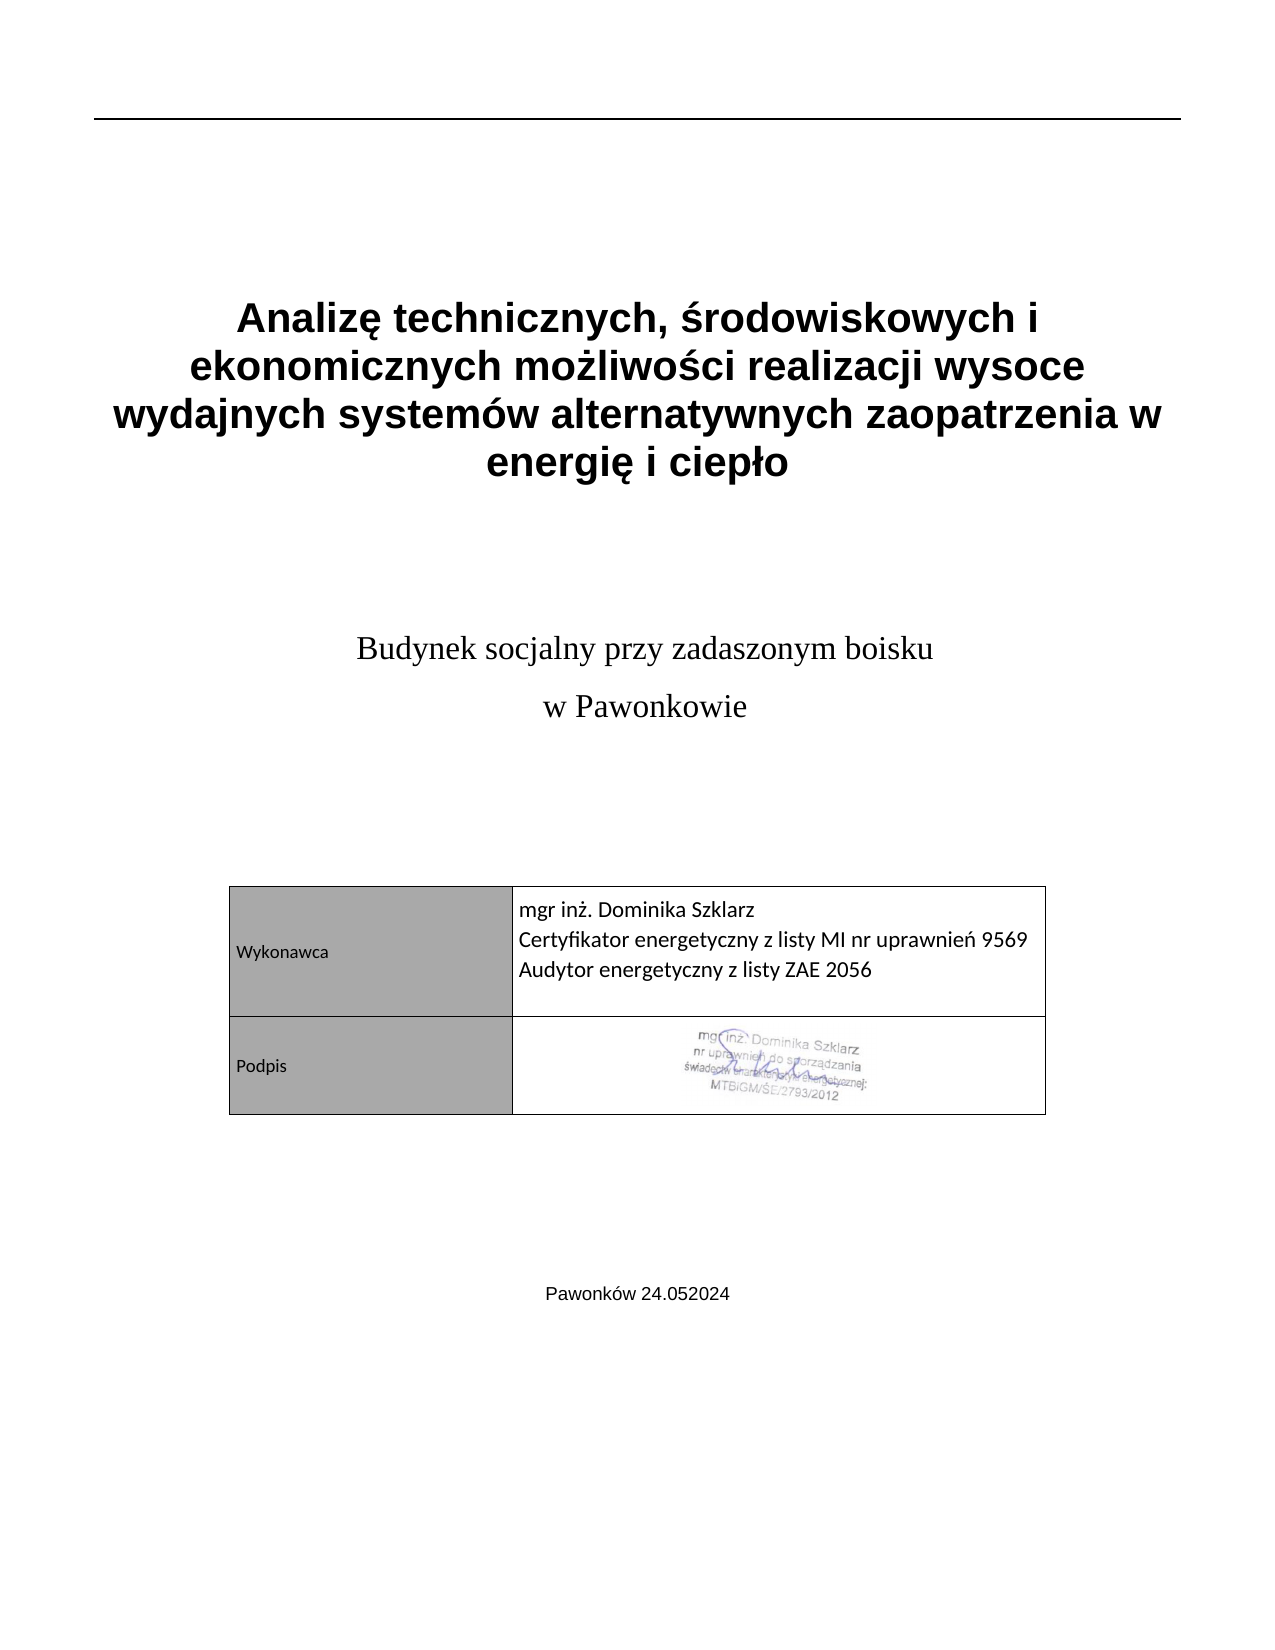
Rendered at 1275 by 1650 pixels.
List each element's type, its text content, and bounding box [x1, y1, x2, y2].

table_cell Podpis [230, 1017, 512, 1114]
text w Pawonkowie [94, 686, 1196, 725]
text Analizę technicznych, środowiskowych i ekonomicznych możliwości realizacji wysoce wydajnych systemów alternatywnych zaopatrzenia w energię i ciepło [94, 293, 486, 485]
text Budynek socjalny przy zadaszonym boisku [94, 628, 1196, 667]
text Analizę technicznych, środowiskowych i ekonomicznych możliwości realizacji wysoce wydajnych systemów alternatywnych zaopatrzenia w energię i ciepło [789, 293, 1181, 485]
text Pawonków 24.052024 [94, 1283, 1181, 1304]
table_header mgr inż. Dominika Szklarz Certyfikator energetyczny z listy MI nr uprawnień 9569 Audytor energetyczny z listy ZAE 2056 [513, 887, 1045, 1016]
table_cell [513, 1017, 1045, 1114]
picture [681, 1023, 877, 1106]
table_header Wykonawca [230, 887, 512, 1016]
